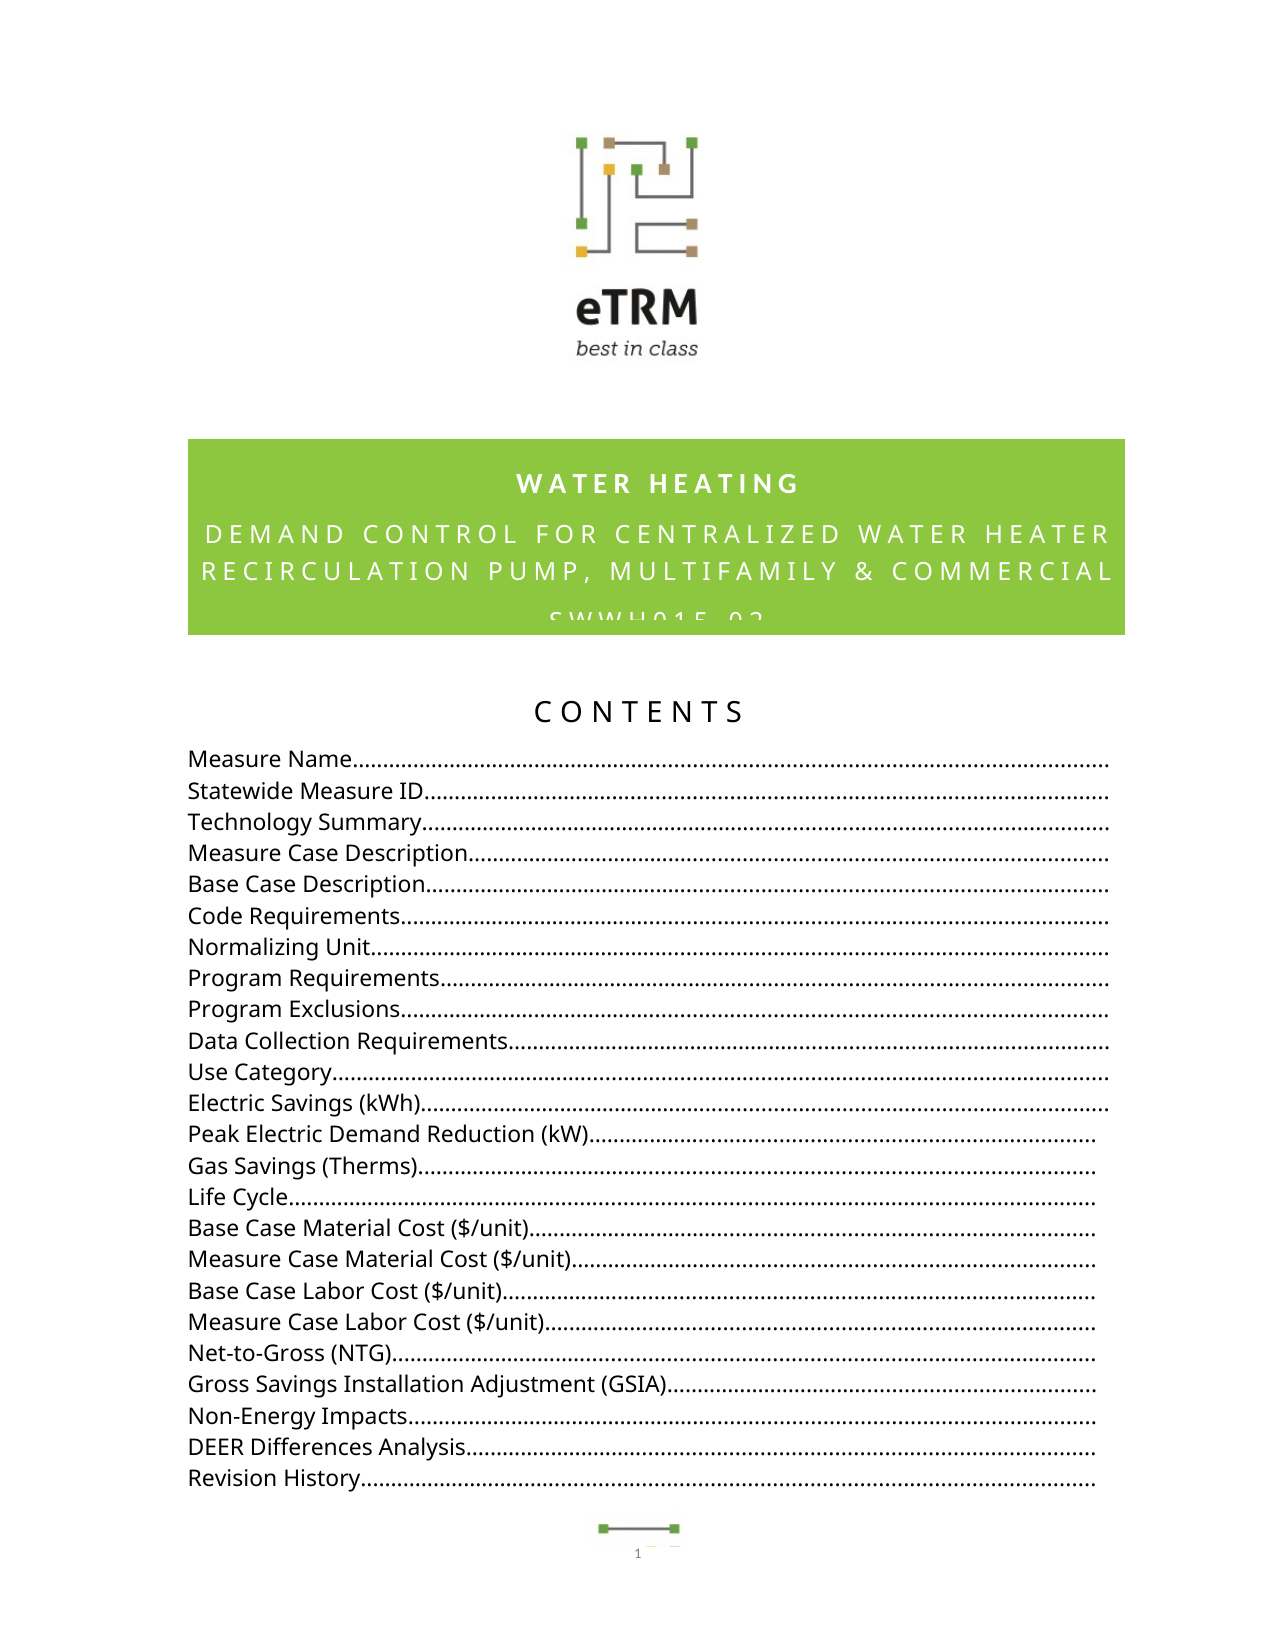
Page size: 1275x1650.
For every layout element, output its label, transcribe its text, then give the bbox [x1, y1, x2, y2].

text Base Case Material Cost ($/unit) 23 [187, 1212, 1087, 1243]
table_header Water Heating Demand Control for Centralized Water Heater Recirculation Pump, Multifamily & Commercial SWWH015-02 [188, 439, 1125, 635]
text Measure Name 2 [187, 743, 1087, 775]
text Program Requirements 5 [187, 962, 1087, 993]
text Base Case Description 3 [187, 868, 1087, 900]
text Program Exclusions 7 [187, 993, 1087, 1025]
text Base Case Labor Cost ($/unit) 24 [187, 1275, 1087, 1306]
picture [560, 131, 715, 362]
picture [589, 1512, 684, 1547]
text Non-Energy Impacts 26 [187, 1400, 1087, 1431]
text Peak Electric Demand Reduction (kW) 22 [187, 1118, 1087, 1150]
text Measure Case Material Cost ($/unit) 23 [187, 1243, 1087, 1275]
text DEER Differences Analysis 27 [187, 1431, 1087, 1462]
text Gross Savings Installation Adjustment (GSIA) 26 [187, 1368, 1087, 1400]
text Revision History 28 [187, 1462, 1087, 1493]
text Measure Case Description 3 [187, 837, 1087, 868]
text Measure Case Labor Cost ($/unit) 24 [187, 1306, 1087, 1337]
text Statewide Measure ID 2 [187, 775, 1087, 806]
text CONTENTS [150, 691, 1125, 731]
text Data Collection Requirements 7 [187, 1025, 1087, 1056]
text Code Requirements 4 [187, 900, 1087, 931]
text Net-to-Gross (NTG) 25 [187, 1337, 1087, 1368]
text Technology Summary 2 [187, 806, 1087, 837]
text Use Category 7 [187, 1056, 1087, 1087]
text Normalizing Unit 5 [187, 931, 1087, 962]
text Life Cycle 22 [187, 1181, 1087, 1212]
text Gas Savings (Therms) 22 [187, 1150, 1087, 1181]
text Electric Savings (kWh) 7 [187, 1087, 1087, 1118]
